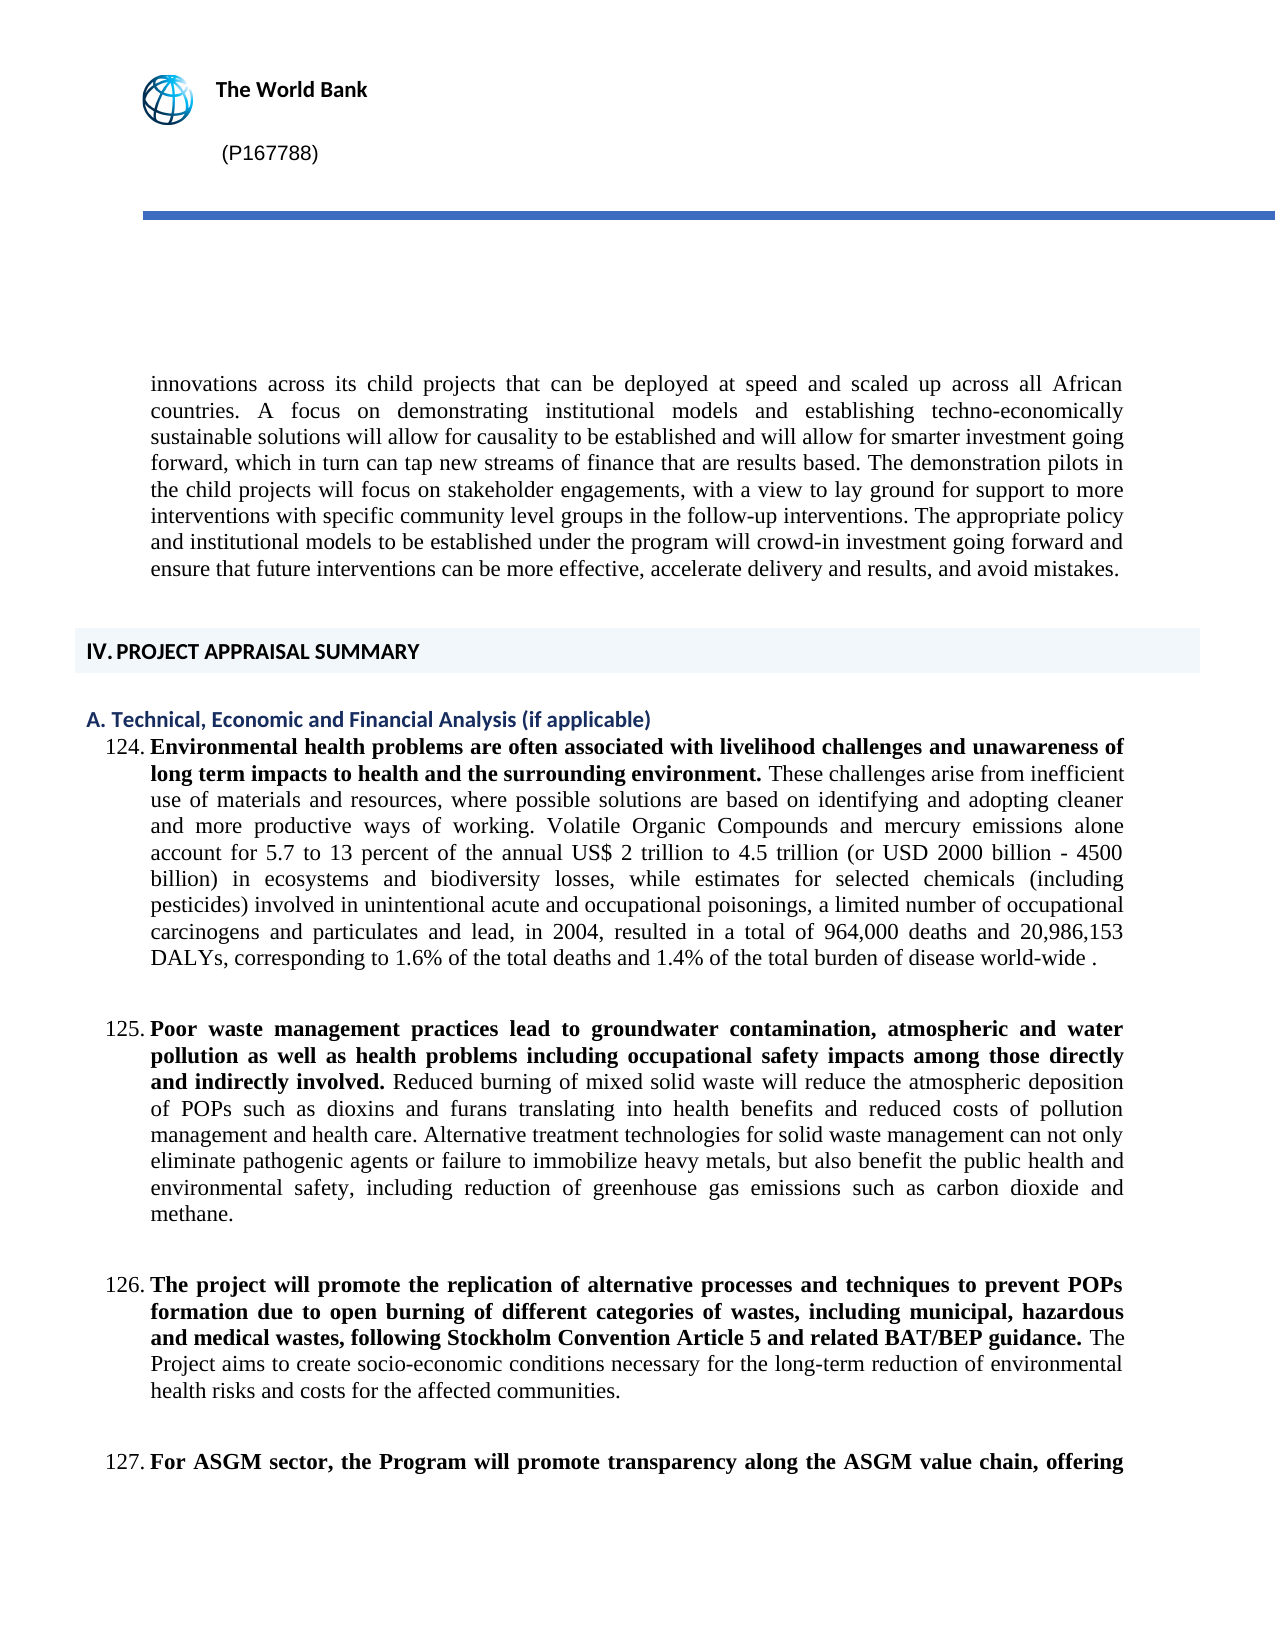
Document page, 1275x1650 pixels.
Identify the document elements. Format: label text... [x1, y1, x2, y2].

picture [174, 75, 194, 113]
picture [166, 86, 172, 94]
table_header A. Technical, Economic and Financial Analysis (if applicable) [75, 701, 1191, 733]
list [105, 1448, 1125, 1475]
picture [142, 75, 194, 125]
list Poor waste management practices lead to groundwater contamination, atmospheric and water pollution as well as health problems including occupational safety impacts among those directly and indirectly involved. Reduced burning of mixed solid waste will reduce the atmospheric deposition of POPs such as dioxins and furans translating into health benefits and reduced costs of pollution management and health care. Alternative treatment technologies for solid waste management can not only eliminate pathogenic agents or failure to immobilize heavy metals, but also benefit the public health and environmental safety, including reduction of greenhouse gas emissions such as carbon dioxide and methane. [105, 1016, 1125, 1226]
list The project will promote the replication of alternative processes and techniques to prevent POPs formation due to open burning of different categories of wastes, including municipal, hazardous and medical wastes, following Stockholm Convention Article 5 and related BAT/BEP guidance. The Project aims to create socio-economic conditions necessary for the long-term reduction of environmental health risks and costs for the affected communities. [105, 1271, 1125, 1403]
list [105, 370, 1125, 581]
table_header PROJECT APPRAISAL SUMMARY [75, 628, 1200, 673]
list Environmental health problems are often associated with livelihood challenges and unawareness of long term impacts to health and the surrounding environment. These challenges arise from inefficient use of materials and resources, where possible solutions are based on identifying and adopting cleaner and more productive ways of working. Volatile Organic Compounds and mercury emissions alone account for 5.7 to 13 percent of the annual US$ 2 trillion to 4.5 trillion (or USD 2000 billion - 4500 billion) in ecosystems and biodiversity losses, while estimates for selected chemicals (including pesticides) involved in unintentional acute and occupational poisonings, a limited number of occupational carcinogens and particulates and lead, in 2004, resulted in a total of 964,000 deaths and 20,986,153 DALYs, corresponding to 1.6% of the total deaths and 1.4% of the total burden of disease world-wide . [105, 733, 1125, 970]
picture [158, 83, 166, 90]
